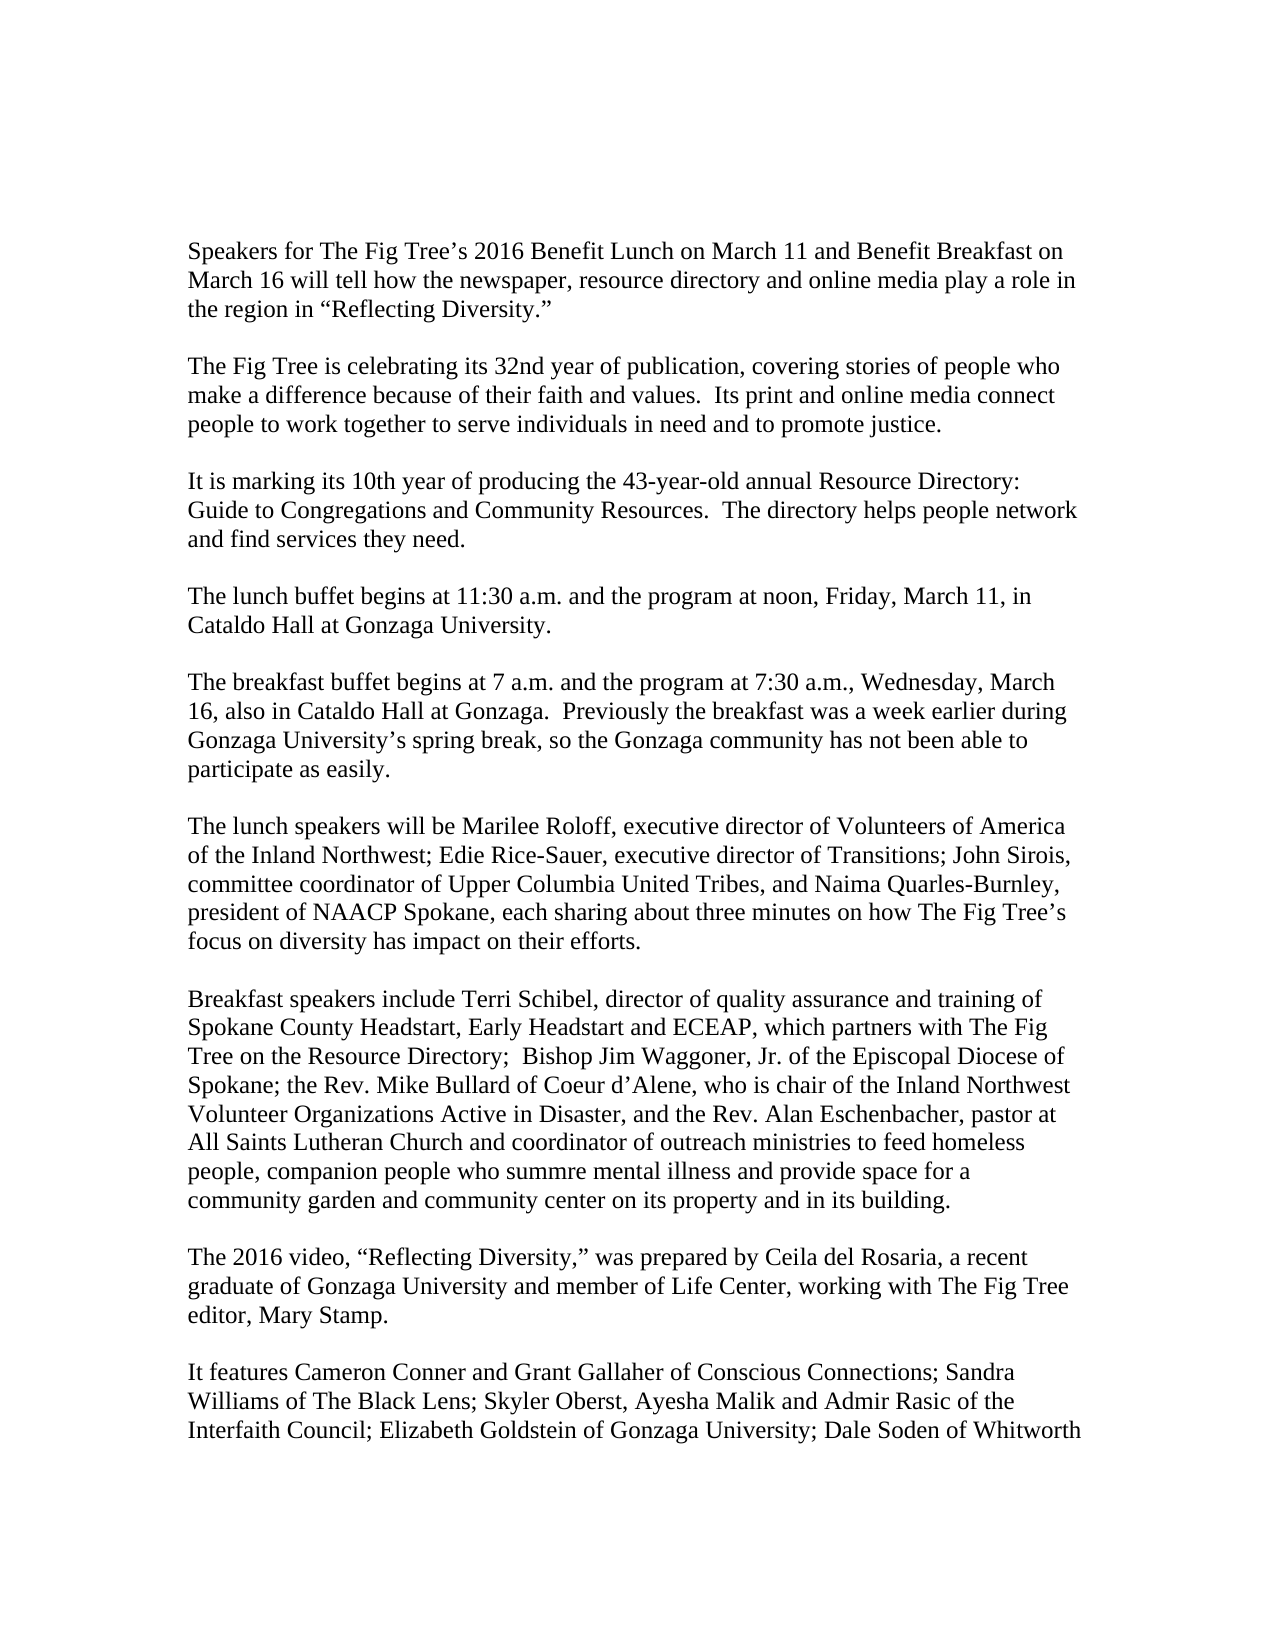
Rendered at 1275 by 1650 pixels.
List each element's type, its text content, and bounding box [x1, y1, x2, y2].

text The breakfast buffet begins at 7 a.m. and the program at 7:30 a.m., Wednesday, March 16, also in Cataldo Hall at Gonzaga. Previously the breakfast was a week earlier during Gonzaga University’s spring break, so the Gonzaga community has not been able to participate as easily. [187, 667, 1087, 782]
text It is marking its 10th year of producing the 43-year-old annual Resource Directory: Guide to Congregations and Community Resources. The directory helps people network and find services they need. [187, 466, 1087, 552]
text The lunch buffet begins at 11:30 a.m. and the program at noon, Friday, March 11, in Cataldo Hall at Gonzaga University. [187, 581, 1087, 639]
text The Fig Tree is celebrating its 32nd year of publication, covering stories of people who make a difference because of their faith and values. Its print and online media connect people to work together to serve individuals in need and to promote justice. [187, 351, 1087, 437]
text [187, 1357, 1087, 1444]
text The lunch speakers will be Marilee Roloff, executive director of Volunteers of America of the Inland Northwest; Edie Rice-Sauer, executive director of Transitions; John Sirois, committee coordinator of Upper Columbia United Tribes, and Naima Quarles-Burnley, president of NAACP Spokane, each sharing about three minutes on how The Fig Tree’s focus on diversity has impact on their efforts. [187, 811, 1087, 955]
text Speakers for The Fig Tree’s 2016 Benefit Lunch on March 11 and Benefit Breakfast on March 16 will tell how the newspaper, resource directory and online media play a role in the region in “Reflecting Diversity.” [187, 236, 1087, 322]
text The 2016 video, “Reflecting Diversity,” was prepared by Ceila del Rosaria, a recent graduate of Gonzaga University and member of Life Center, working with The Fig Tree editor, Mary Stamp. [187, 1242, 1087, 1329]
text Breakfast speakers include Terri Schibel, director of quality assurance and training of Spokane County Headstart, Early Headstart and ECEAP, which partners with The Fig Tree on the Resource Directory; Bishop Jim Waggoner, Jr. of the Episcopal Diocese of Spokane; the Rev. Mike Bullard of Coeur d’Alene, who is chair of the Inland Northwest Volunteer Organizations Active in Disaster, and the Rev. Alan Eschenbacher, pastor at All Saints Lutheran Church and coordinator of outreach ministries to feed homeless people, companion people who summre mental illness and provide space for a community garden and community center on its property and in its building. [187, 984, 1087, 1214]
